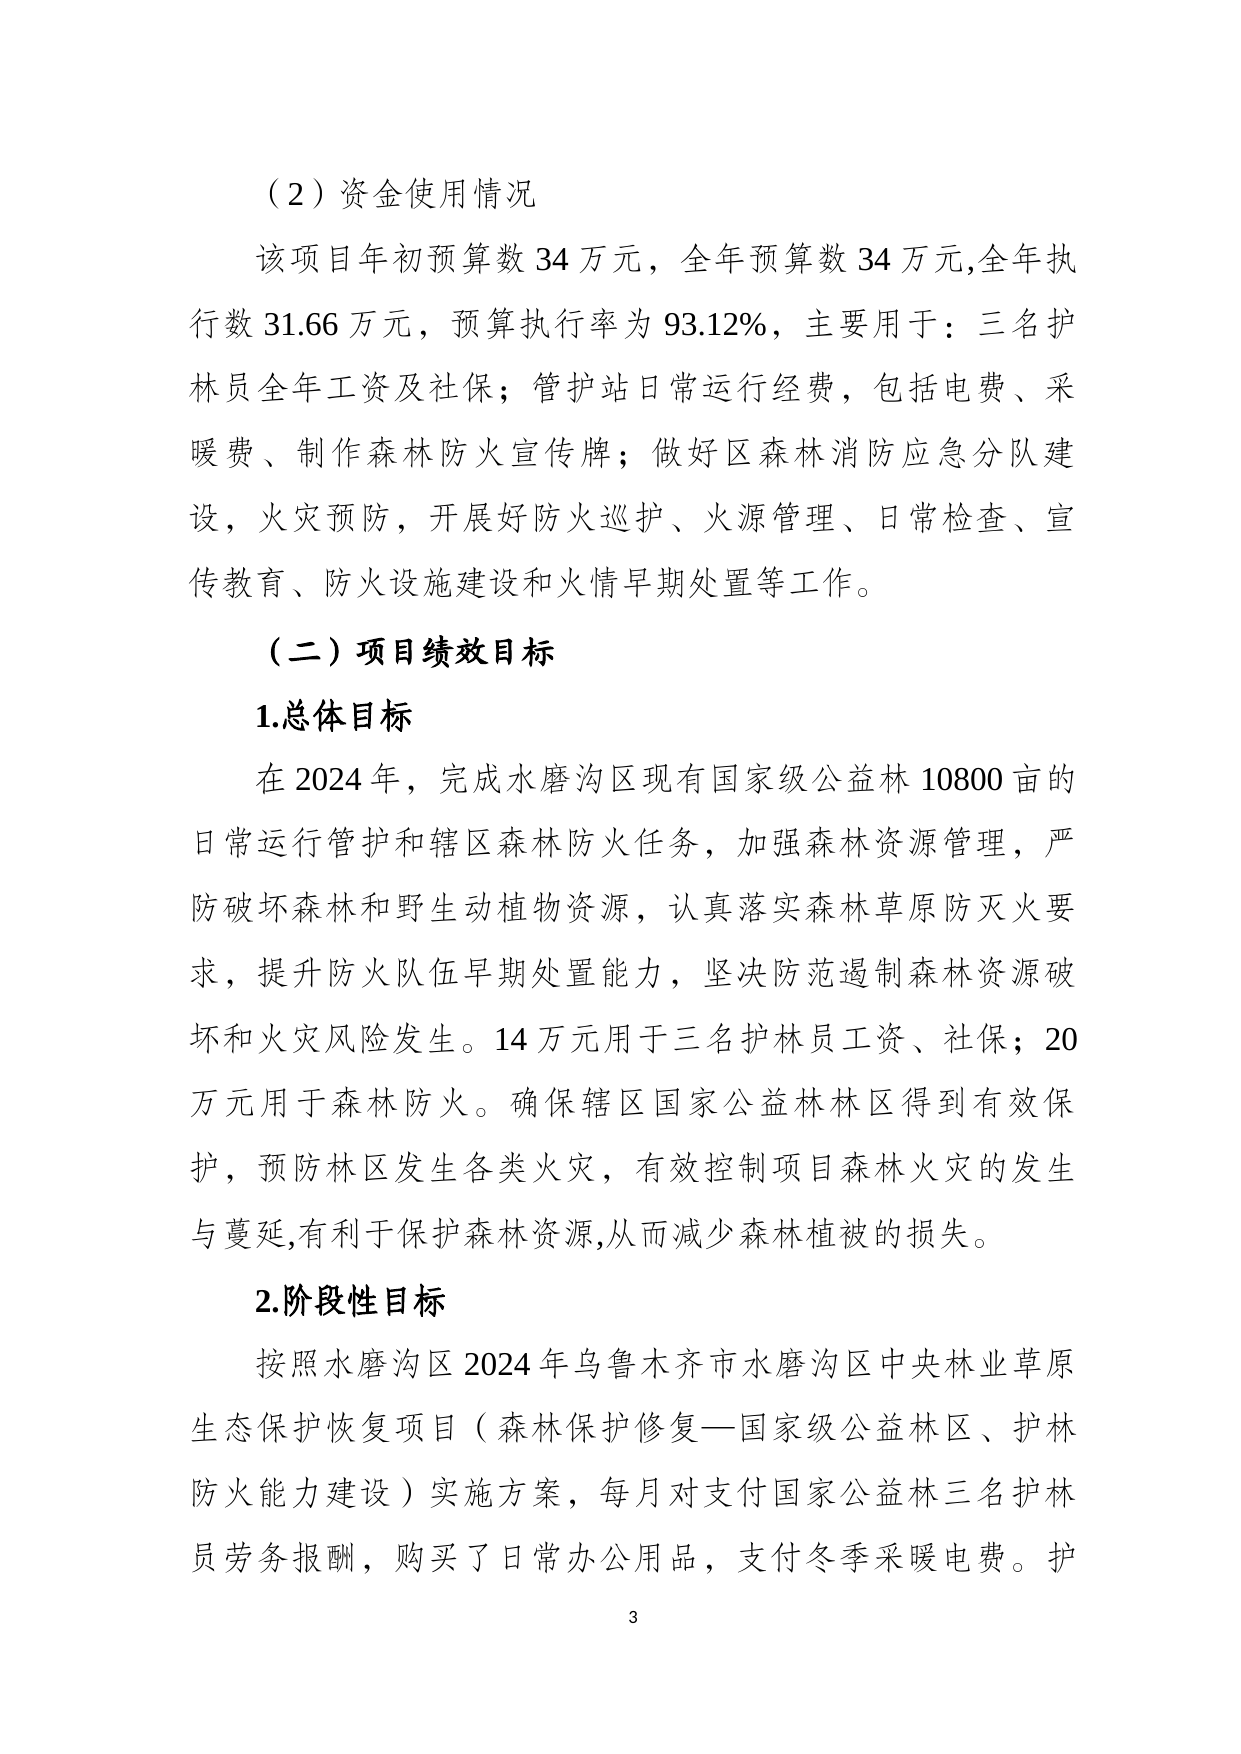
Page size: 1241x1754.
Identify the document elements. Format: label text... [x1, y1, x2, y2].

text 该项目年初预算数34万元，全年预算数34万元,全年执行数31.66万元，预算执行率为93.12%，主要用于：三名护林员全年工资及社保；管护站日常运行经费，包括电费、采暖费、制作森林防火宣传牌；做好区森林消防应急分队建设，火灾预防，开展好防火巡护、火源管理、日常检查、宣传教育、防火设施建设和火情早期处置等工作。 [187, 227, 1078, 617]
text 1.总体目标 [187, 682, 1078, 747]
text （2）资金使用情况 [187, 162, 1078, 227]
text 2.阶段性目标 [187, 1267, 1078, 1332]
text 在2024年，完成水磨沟区现有国家级公益林10800亩的日常运行管护和辖区森林防火任务，加强森林资源管理，严防破坏森林和野生动植物资源，认真落实森林草原防灭火要求，提升防火队伍早期处置能力，坚决防范遏制森林资源破坏和火灾风险发生。14万元用于三名护林员工资、社保；20万元用于森林防火。确保辖区国家公益林林区得到有效保护，预防林区发生各类火灾，有效控制项目森林火灾的发生与蔓延,有利于保护森林资源,从而减少森林植被的损失。 [187, 747, 1078, 1267]
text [187, 1332, 1078, 1592]
text （二）项目绩效目标 [187, 617, 1078, 682]
